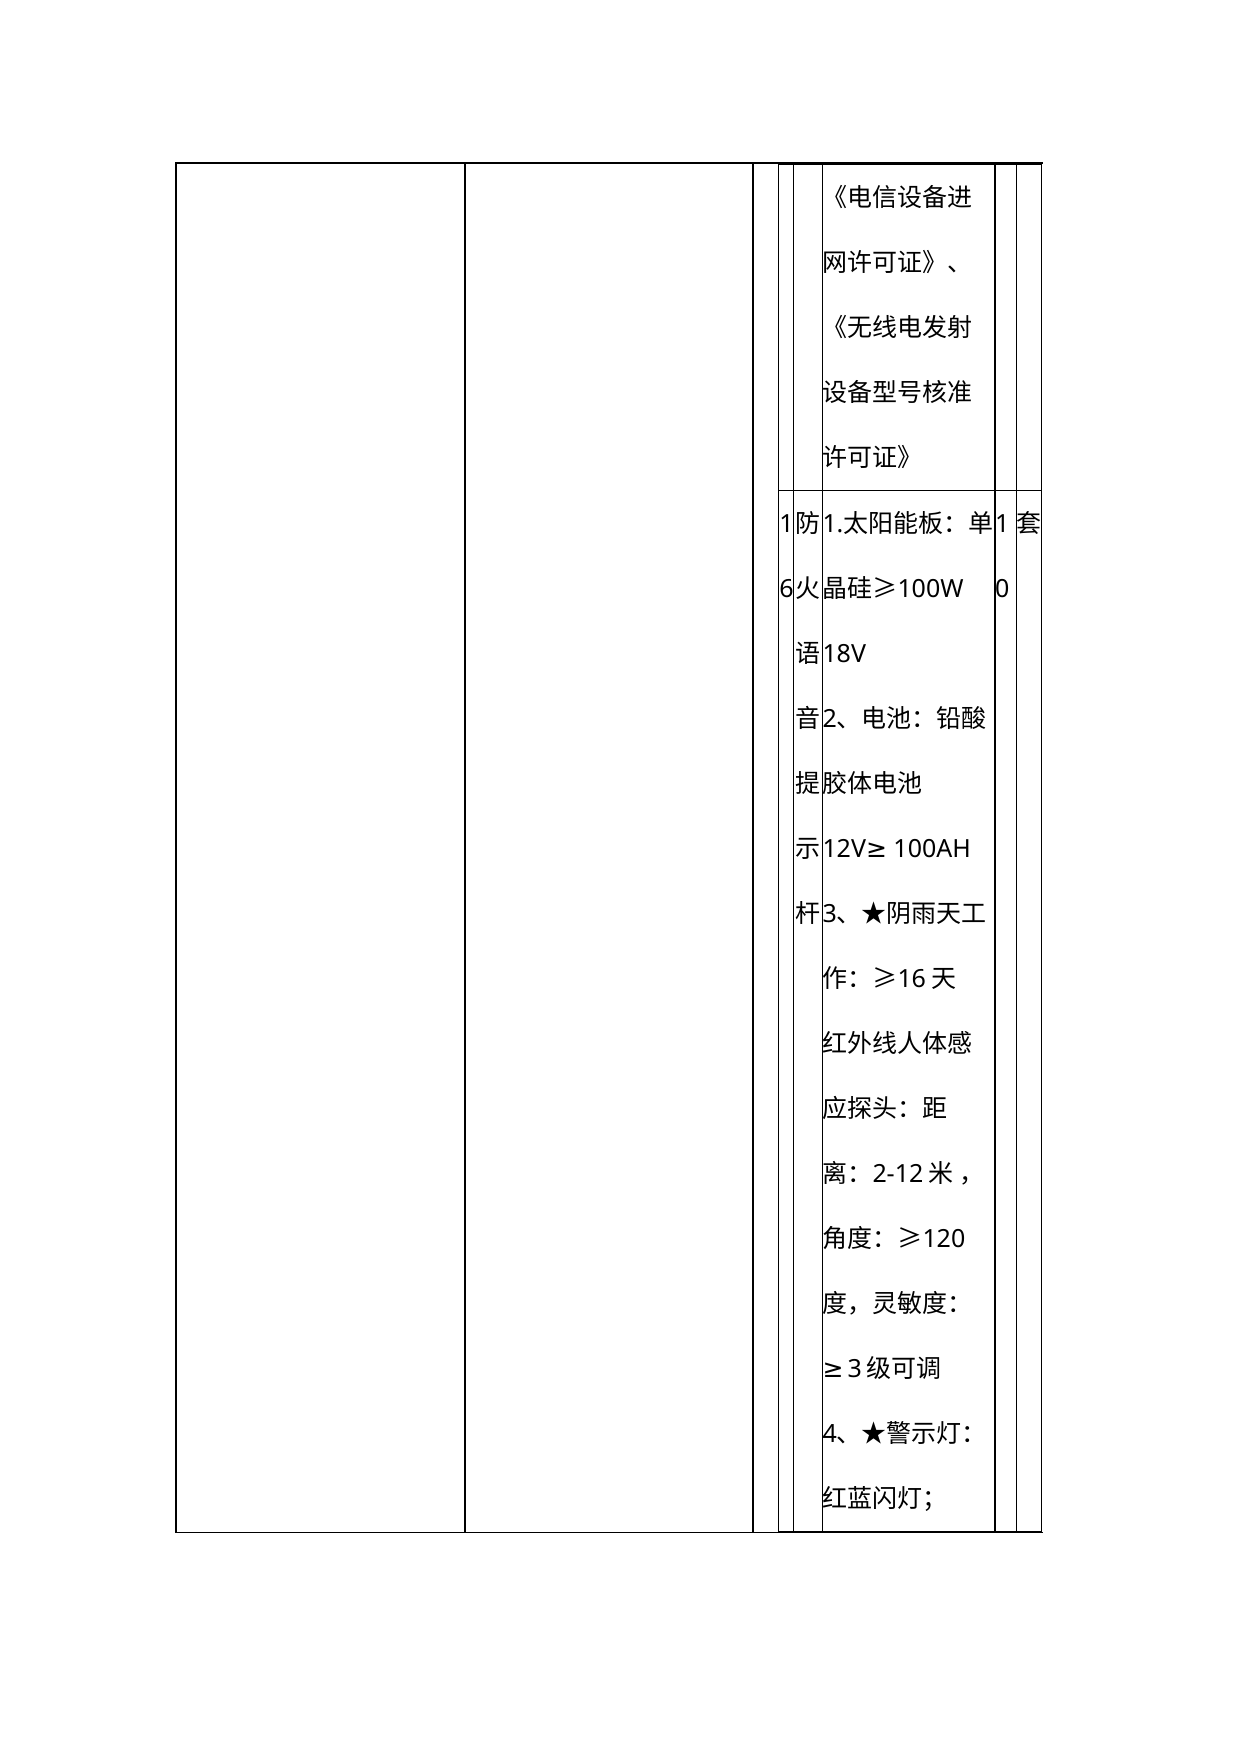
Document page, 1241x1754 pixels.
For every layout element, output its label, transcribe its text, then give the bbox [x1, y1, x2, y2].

table_cell [754, 164, 778, 1532]
table_cell [1017, 165, 1041, 490]
table_cell [779, 165, 793, 490]
table_cell [823, 491, 994, 1531]
table_cell [996, 491, 1016, 1531]
table_cell 1 [177, 164, 464, 1532]
table_cell [466, 164, 752, 1532]
table_cell [996, 165, 1016, 490]
table_cell [779, 491, 793, 1531]
table_cell [823, 165, 994, 490]
table_cell [1017, 491, 1041, 1531]
